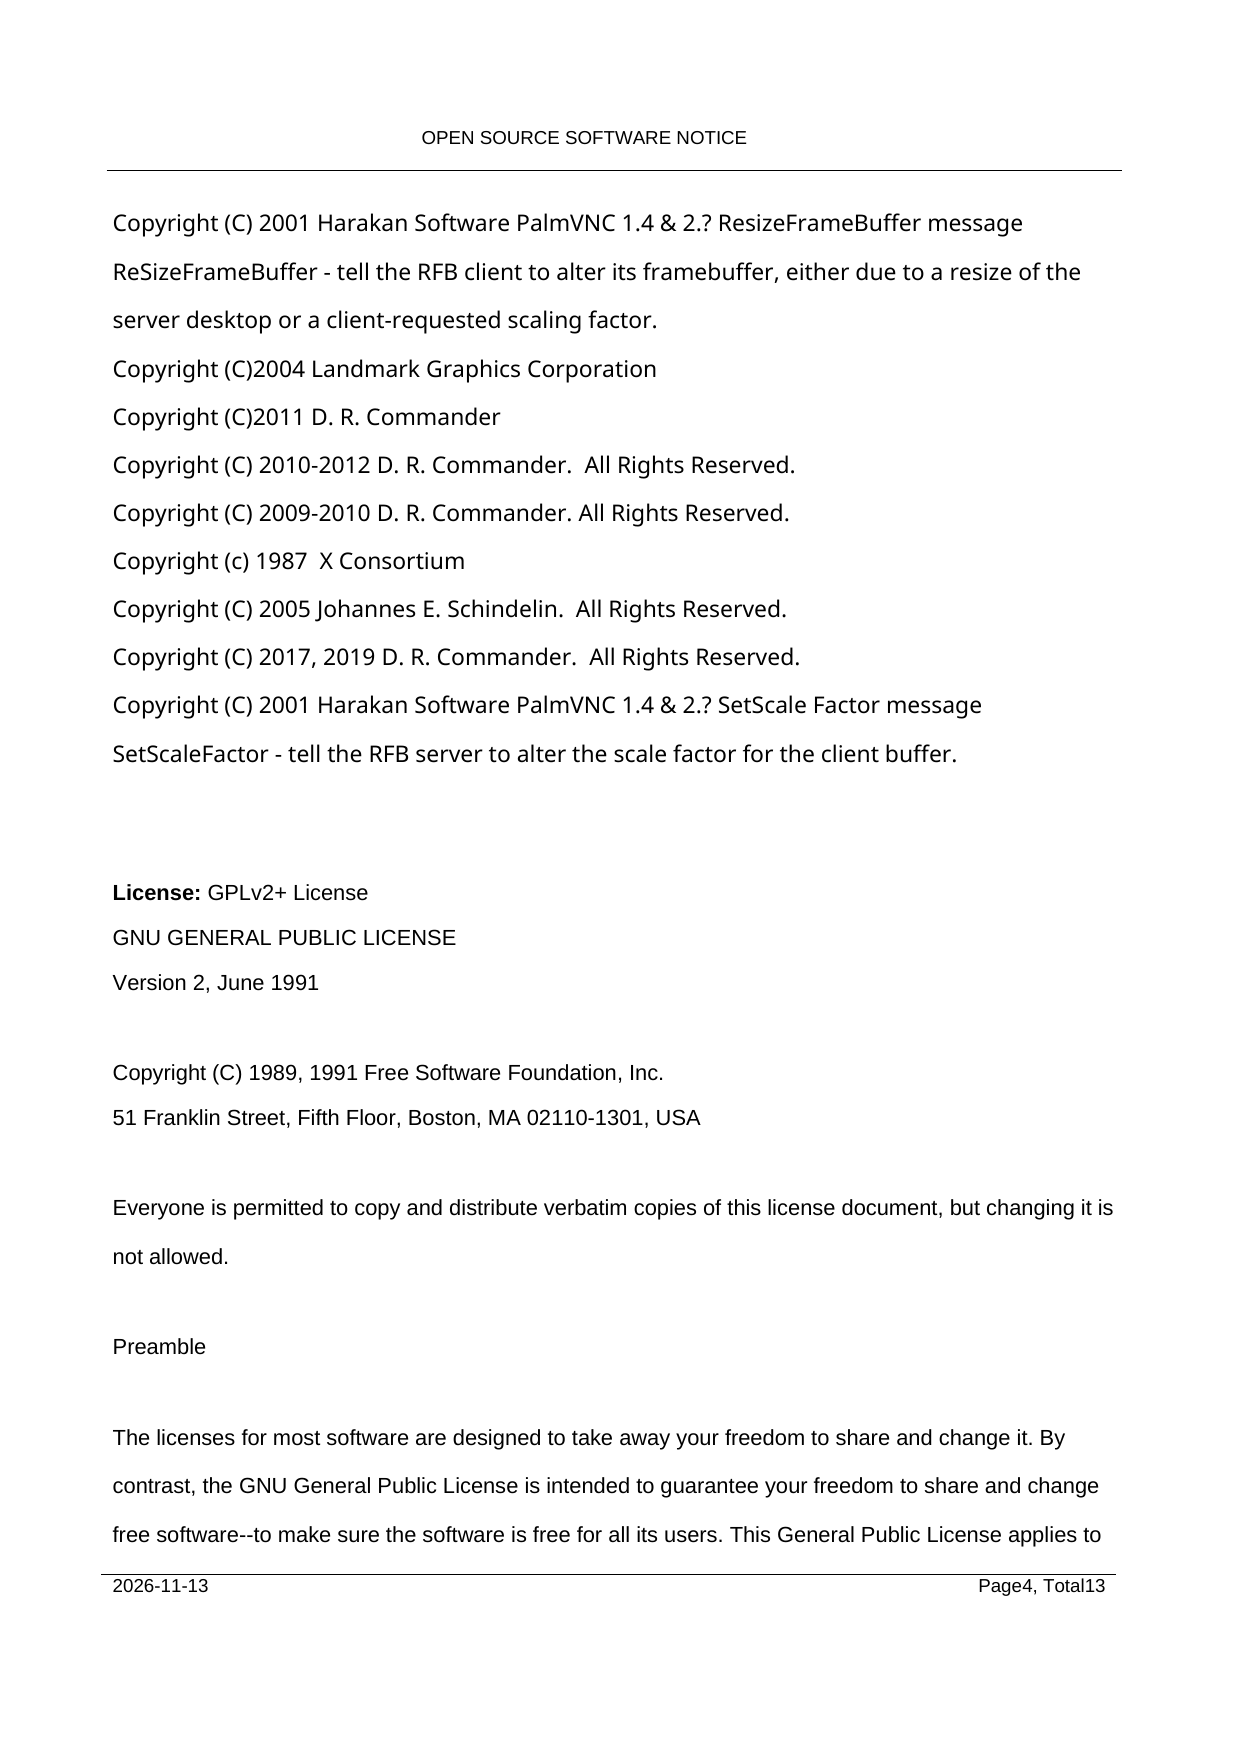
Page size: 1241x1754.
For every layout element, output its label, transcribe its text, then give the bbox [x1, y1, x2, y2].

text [112, 1421, 1128, 1551]
text Copyright (C) 2001 Harakan Software PalmVNC 1.4 & 2.? SetScale Factor message SetScaleFactor - tell the RFB server to alter the scale factor for the client buffer. [112, 689, 1128, 770]
text Copyright (C) 1989, 1991 Free Software Foundation, Inc. [112, 1056, 1128, 1089]
text Version 2, June 1991 [112, 966, 1128, 999]
text Copyright (C)2011 D. R. Commander [112, 400, 1128, 433]
text Copyright (C) 2017, 2019 D. R. Commander. All Rights Reserved. [112, 641, 1128, 673]
text Copyright (c) 1987 X Consortium [112, 544, 1128, 577]
text Copyright (C) 2009-2010 D. R. Commander. All Rights Reserved. [112, 496, 1128, 529]
text License: GPLv2+ License [112, 876, 1128, 908]
text Copyright (C) 2001 Harakan Software PalmVNC 1.4 & 2.? ResizeFrameBuffer message ReSizeFrameBuffer - tell the RFB client to alter its framebuffer, either due to a resize of the server desktop or a client-requested scaling factor. [112, 206, 1128, 336]
text Preamble [112, 1331, 1128, 1363]
text Copyright (C) 2010-2012 D. R. Commander. All Rights Reserved. [112, 448, 1128, 481]
text 51 Franklin Street, Fifth Floor, Boston, MA 02110-1301, USA [112, 1101, 1128, 1134]
text Copyright (C)2004 Landmark Graphics Corporation [112, 352, 1128, 384]
text Copyright (C) 2005 Johannes E. Schindelin. All Rights Reserved. [112, 593, 1128, 625]
text GNU GENERAL PUBLIC LICENSE [112, 921, 1128, 953]
text Everyone is permitted to copy and distribute verbatim copies of this license document, but changing it is not allowed. [112, 1192, 1128, 1273]
